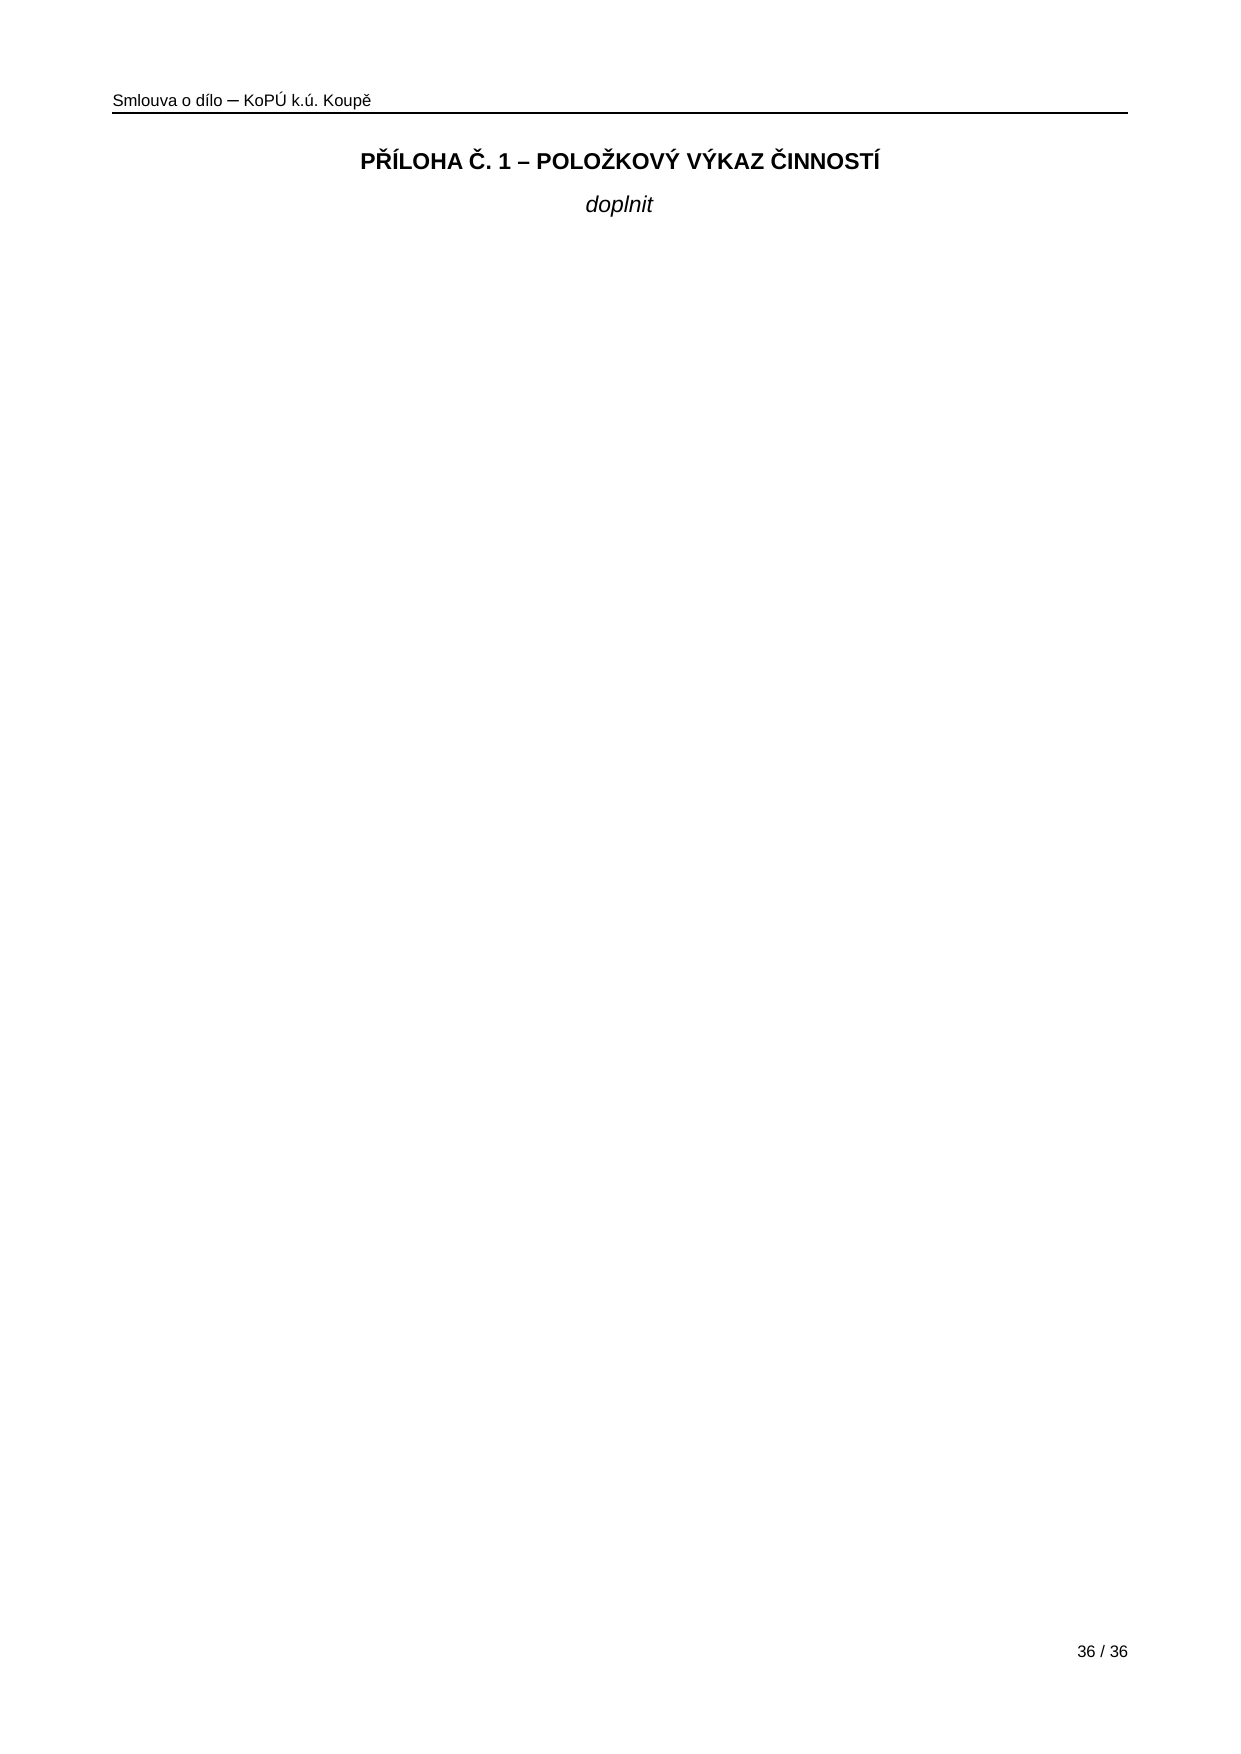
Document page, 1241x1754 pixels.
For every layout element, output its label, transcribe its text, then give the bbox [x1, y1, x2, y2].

text doplnit [112, 191, 1128, 217]
text Příloha č. 1 – Položkový výkaz Činností [112, 148, 1128, 174]
